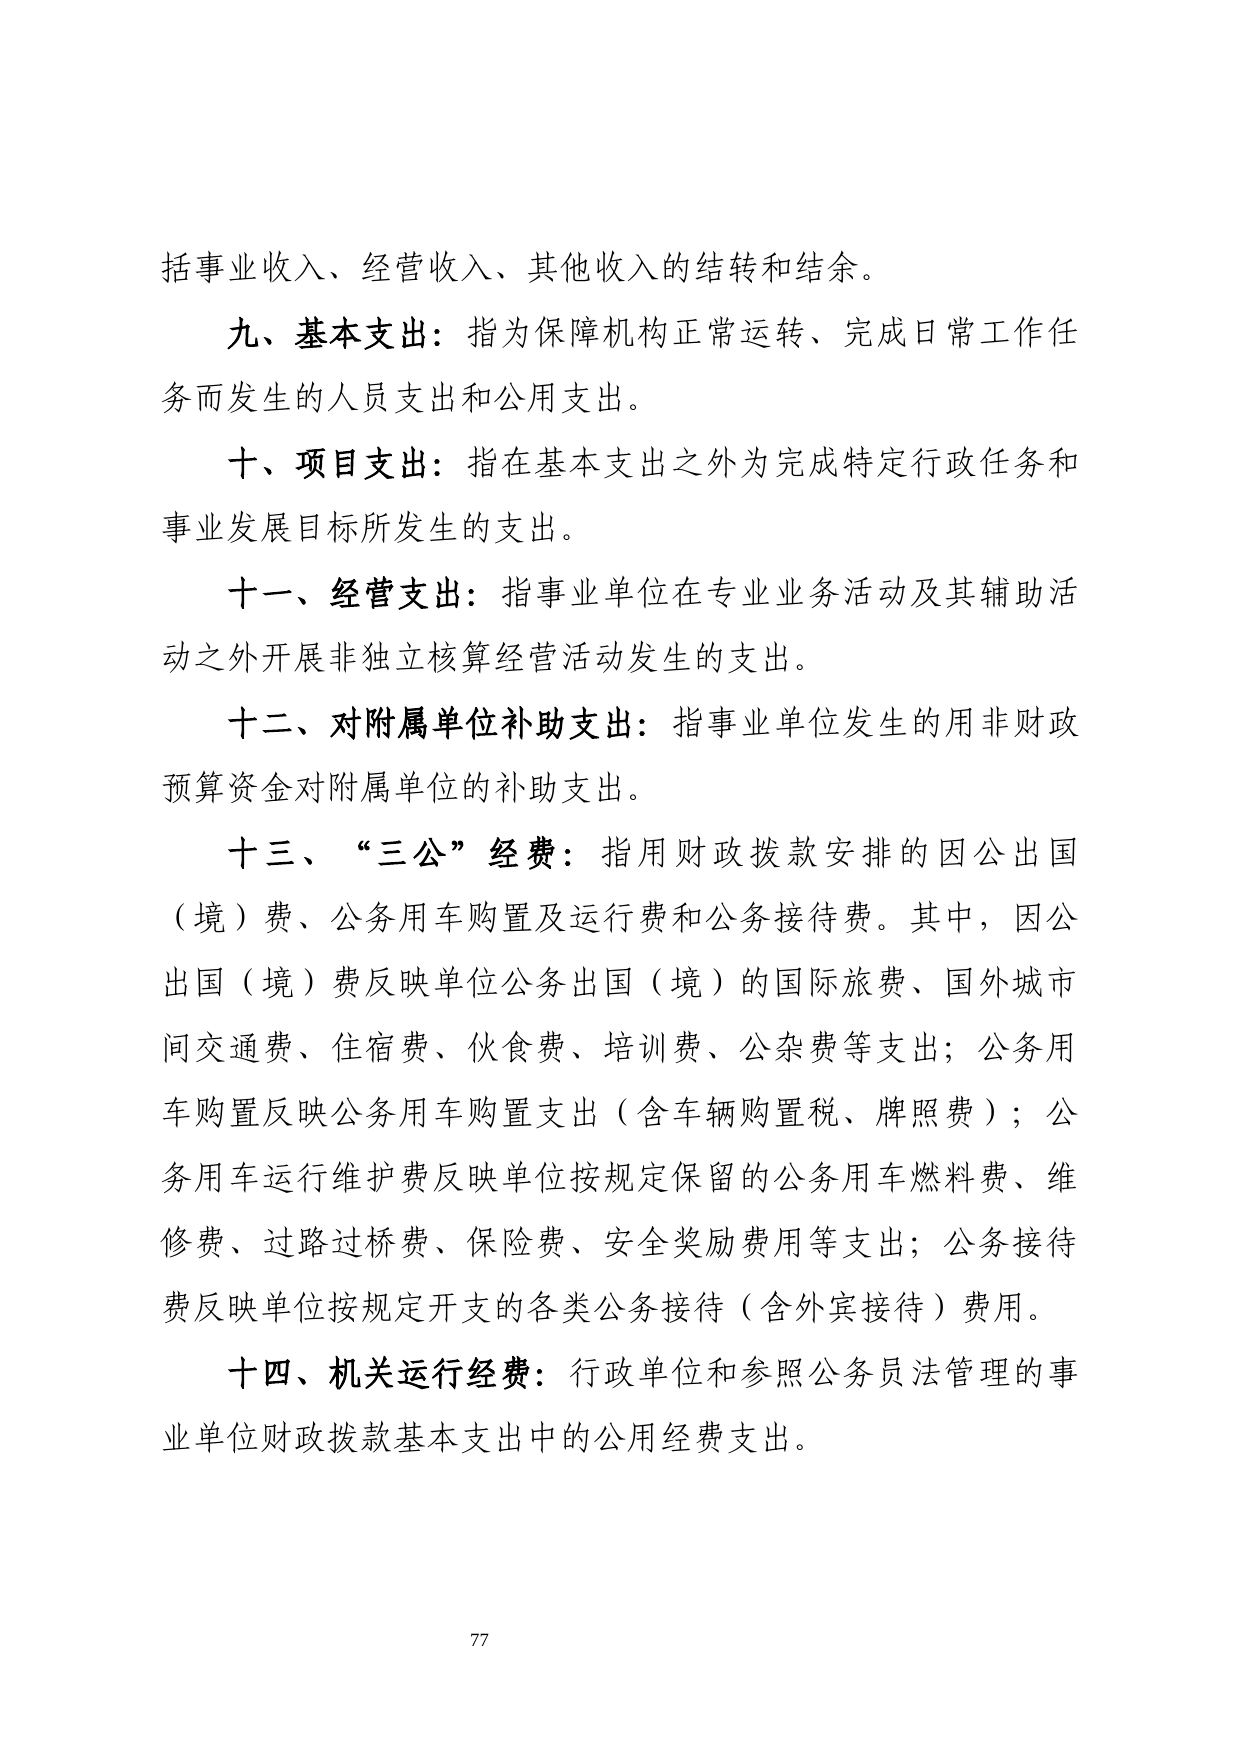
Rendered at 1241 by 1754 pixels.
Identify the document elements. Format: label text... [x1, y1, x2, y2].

text 十一、经营支出：指事业单位在专业业务活动及其辅助活动之外开展非独立核算经营活动发生的支出。 [159, 558, 1081, 688]
text 十三、“三公”经费：指用财政拨款安排的因公出国（境）费、公务用车购置及运行费和公务接待费。其中，因公出国（境）费反映单位公务出国（境）的国际旅费、国外城市间交通费、住宿费、伙食费、培训费、公杂费等支出；公务用车购置反映公务用车购置支出（含车辆购置税、牌照费）；公务用车运行维护费反映单位按规定保留的公务用车燃料费、维修费、过路过桥费、保险费、安全奖励费用等支出；公务接待费反映单位按规定开支的各类公务接待（含外宾接待）费用。 [159, 818, 1081, 1338]
text 十四、机关运行经费：行政单位和参照公务员法管理的事业单位财政拨款基本支出中的公用经费支出。 [159, 1338, 1081, 1468]
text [159, 233, 1081, 298]
text 十二、对附属单位补助支出：指事业单位发生的用非财政预算资金对附属单位的补助支出。 [159, 688, 1081, 818]
text 九、基本支出：指为保障机构正常运转、完成日常工作任务而发生的人员支出和公用支出。 [159, 298, 1081, 428]
text 十、项目支出：指在基本支出之外为完成特定行政任务和事业发展目标所发生的支出。 [159, 428, 1081, 558]
